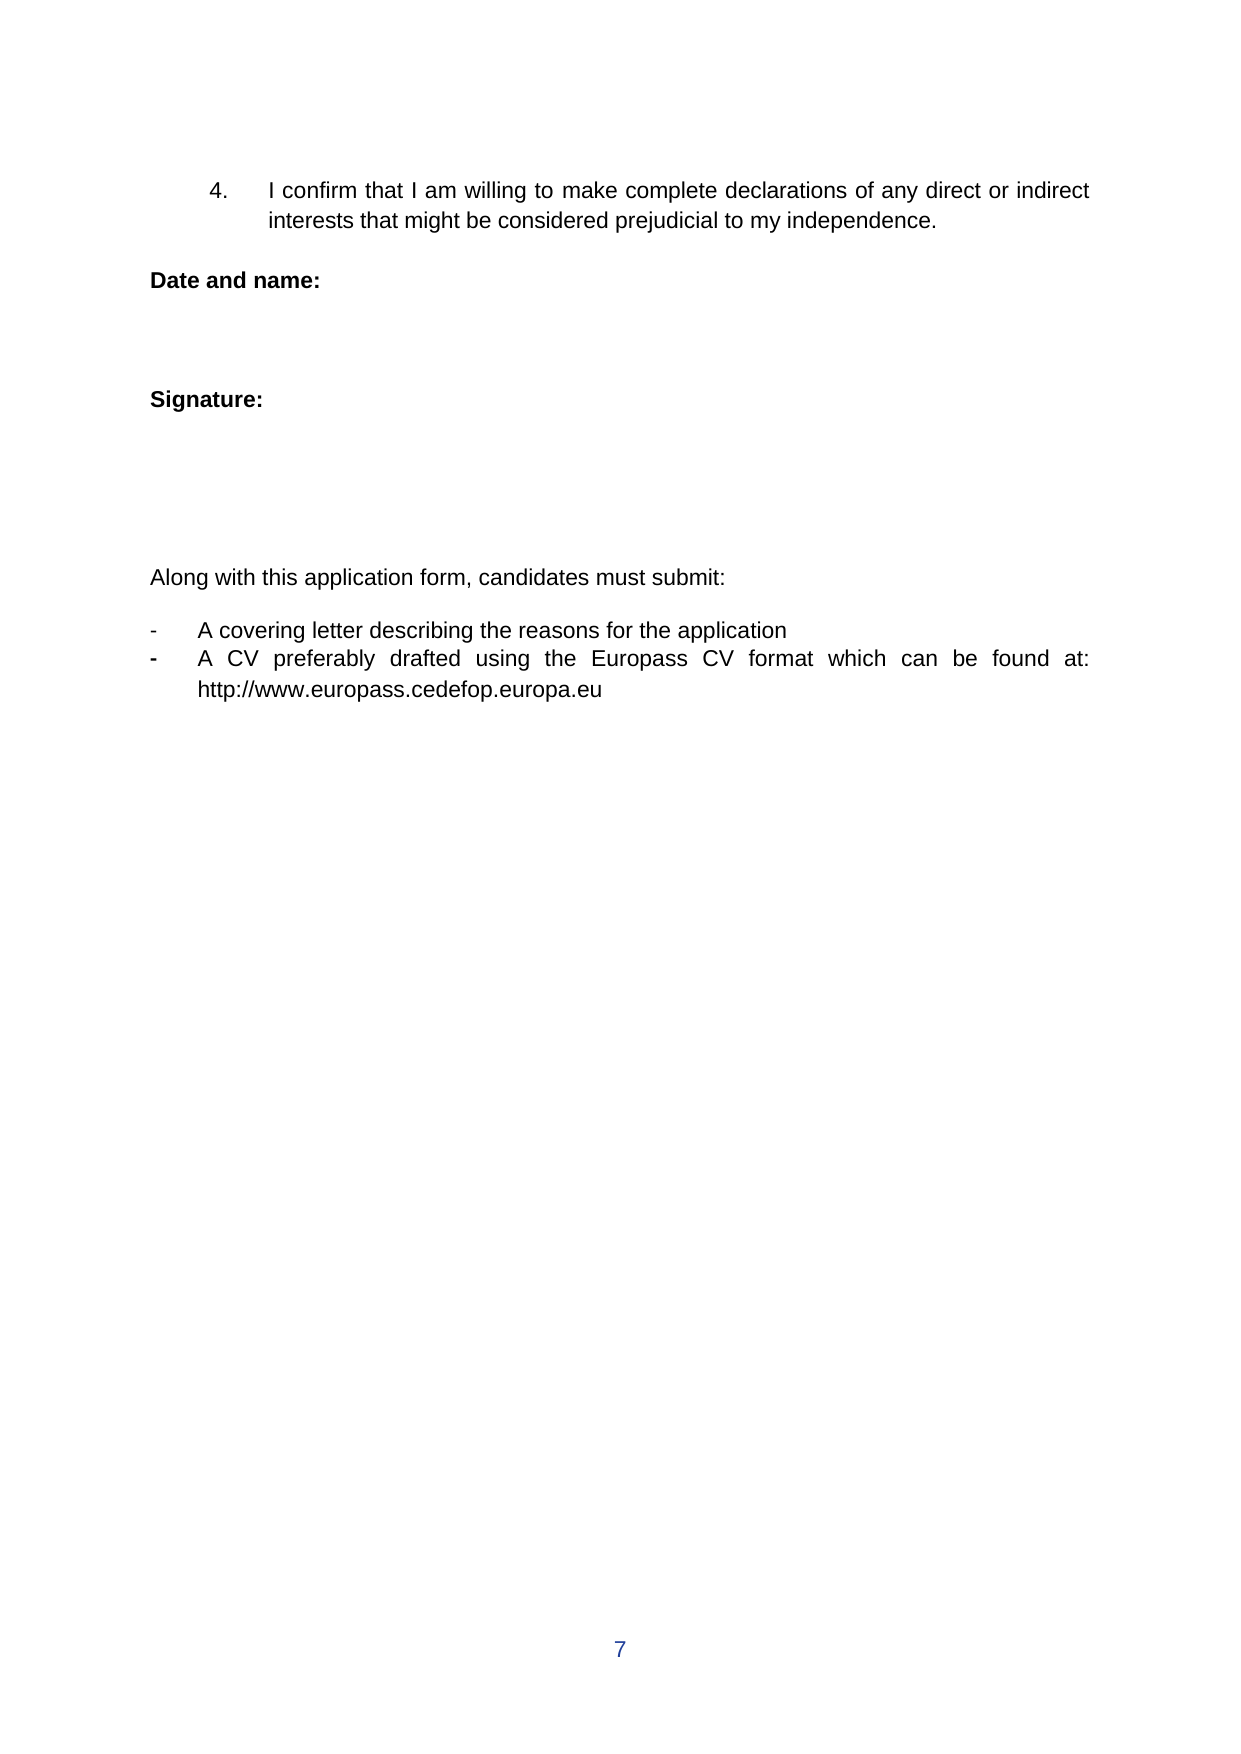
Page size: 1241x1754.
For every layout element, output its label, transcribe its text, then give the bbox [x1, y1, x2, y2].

text 4. I confirm that I am willing to make complete declarations of any direct or indirect interests that might be considered prejudicial to my independence. [209, 177, 1090, 234]
list A covering letter describing the reasons for the application [150, 616, 1090, 644]
list A CV preferably drafted using the Europass CV format which can be found at: http://www.europass.cedefop.europa.eu [150, 644, 1090, 703]
text Signature: [150, 386, 1090, 412]
text Along with this application form, candidates must submit: [150, 564, 1090, 590]
text Date and name: [150, 267, 1090, 293]
